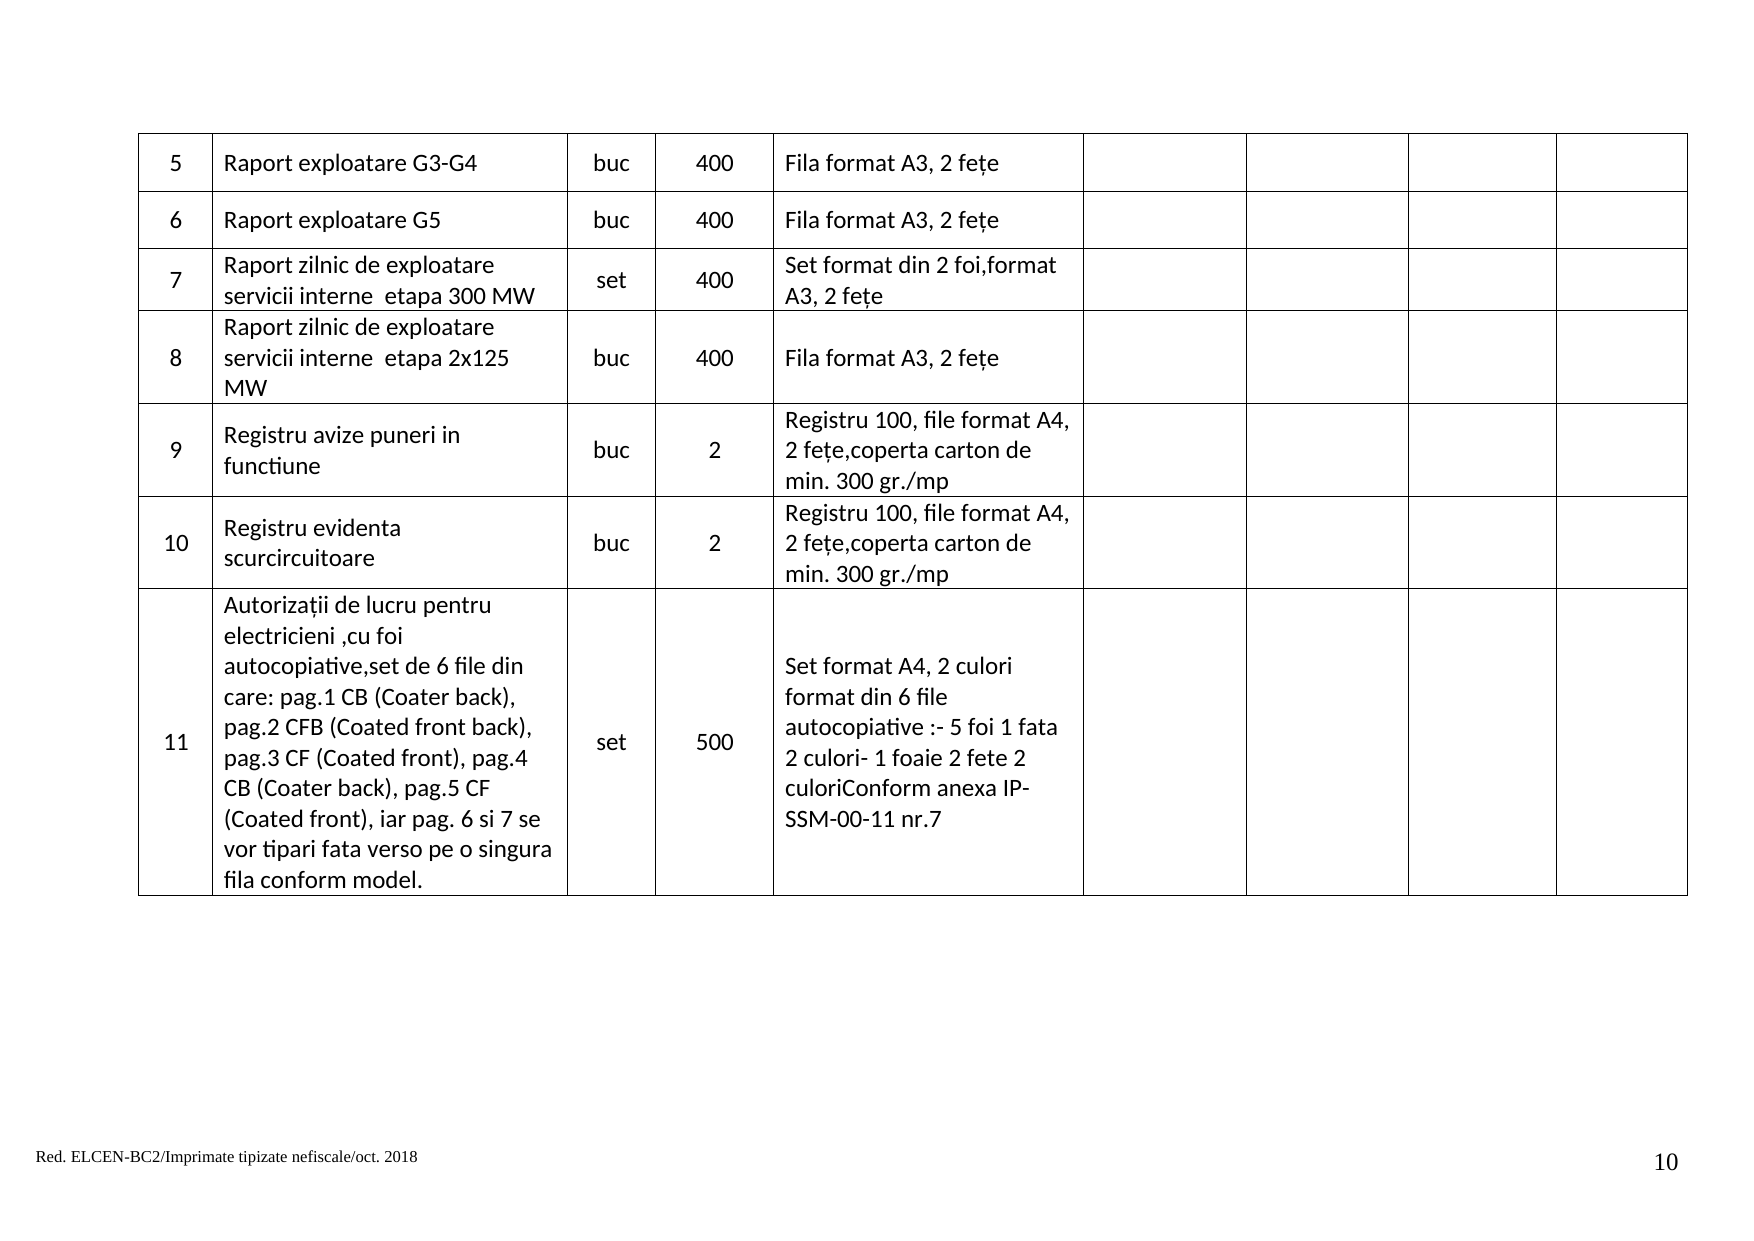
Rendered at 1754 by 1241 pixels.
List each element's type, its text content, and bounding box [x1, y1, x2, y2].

table_cell [1557, 134, 1687, 191]
table_cell 6 [139, 192, 212, 248]
table_cell buc [568, 497, 655, 588]
table_cell Registru evidenta scurcircuitoare [213, 497, 567, 588]
table_cell 2 [656, 497, 773, 588]
table_cell [1247, 134, 1408, 191]
table_cell [1409, 249, 1556, 310]
table_cell Autorizaţii de lucru pentru electricieni ,cu foi autocopiative,set de 6 file din care: pag.1 CB (Coater back), pag.2 CFB (Coated front back), pag.3 CF (Coated front), pag.4 CB (Coater back), pag.5 CF (Coated front), iar pag. 6 si 7 se vor tipari fata verso pe o singura fila conform model. [213, 589, 567, 894]
table_cell [1247, 589, 1408, 894]
table_cell 10 [139, 497, 212, 588]
table_cell [1247, 249, 1408, 310]
table_cell 400 [656, 192, 773, 248]
table_cell Set format din 2 foi,format A3, 2 feţe [774, 249, 1083, 310]
table_cell Raport exploatare G5 [213, 192, 567, 248]
table_cell buc [568, 192, 655, 248]
table_cell [1409, 311, 1556, 403]
table_cell [1557, 497, 1687, 588]
table_cell buc [568, 404, 655, 496]
table_cell [1084, 404, 1246, 496]
table_cell set [568, 589, 655, 894]
table_cell [1557, 192, 1687, 248]
table_cell [1557, 311, 1687, 403]
table_cell [1557, 589, 1687, 894]
table_cell Fila format A3, 2 feţe [774, 311, 1083, 403]
table_cell [1084, 134, 1246, 191]
table_cell 7 [139, 249, 212, 310]
table_cell [1084, 311, 1246, 403]
table_cell [1557, 249, 1687, 310]
table_cell [1557, 404, 1687, 496]
table_cell [1409, 497, 1556, 588]
table_cell Fila format A3, 2 feţe [774, 192, 1083, 248]
table_cell Set format A4, 2 culori format din 6 file autocopiative :- 5 foi 1 fata 2 culori- 1 foaie 2 fete 2 culoriConform anexa IP-SSM-00-11 nr.7 [774, 589, 1083, 894]
table_cell Raport zilnic de exploatare servicii interne etapa 2x125 MW [213, 311, 567, 403]
table_cell 400 [656, 311, 773, 403]
table_cell [1084, 192, 1246, 248]
table_cell [1247, 404, 1408, 496]
table_cell 9 [139, 404, 212, 496]
table_cell 5 [139, 134, 212, 191]
table_cell 11 [139, 589, 212, 894]
table_cell [1409, 404, 1556, 496]
table_cell Registru 100, file format A4, 2 feţe,coperta carton de min. 300 gr./mp [774, 497, 1083, 588]
table_cell [1409, 589, 1556, 894]
table_cell 500 [656, 589, 773, 894]
table_cell [1247, 497, 1408, 588]
table_cell 2 [656, 404, 773, 496]
table_cell Fila format A3, 2 feţe [774, 134, 1083, 191]
table_cell Raport zilnic de exploatare servicii interne etapa 300 MW [213, 249, 567, 310]
table_cell 8 [139, 311, 212, 403]
table_cell buc [568, 134, 655, 191]
table_cell [1084, 589, 1246, 894]
table_cell buc [568, 311, 655, 403]
table_cell [1409, 134, 1556, 191]
table_cell [1247, 311, 1408, 403]
table_cell Raport exploatare G3-G4 [213, 134, 567, 191]
table_cell 400 [656, 249, 773, 310]
table_cell [1084, 497, 1246, 588]
table_cell 400 [656, 134, 773, 191]
table_cell Registru 100, file format A4, 2 feţe,coperta carton de min. 300 gr./mp [774, 404, 1083, 496]
table_cell [1409, 192, 1556, 248]
table_cell Registru avize puneri in functiune [213, 404, 567, 496]
table_cell [1084, 249, 1246, 310]
table_cell set [568, 249, 655, 310]
table_cell [1247, 192, 1408, 248]
